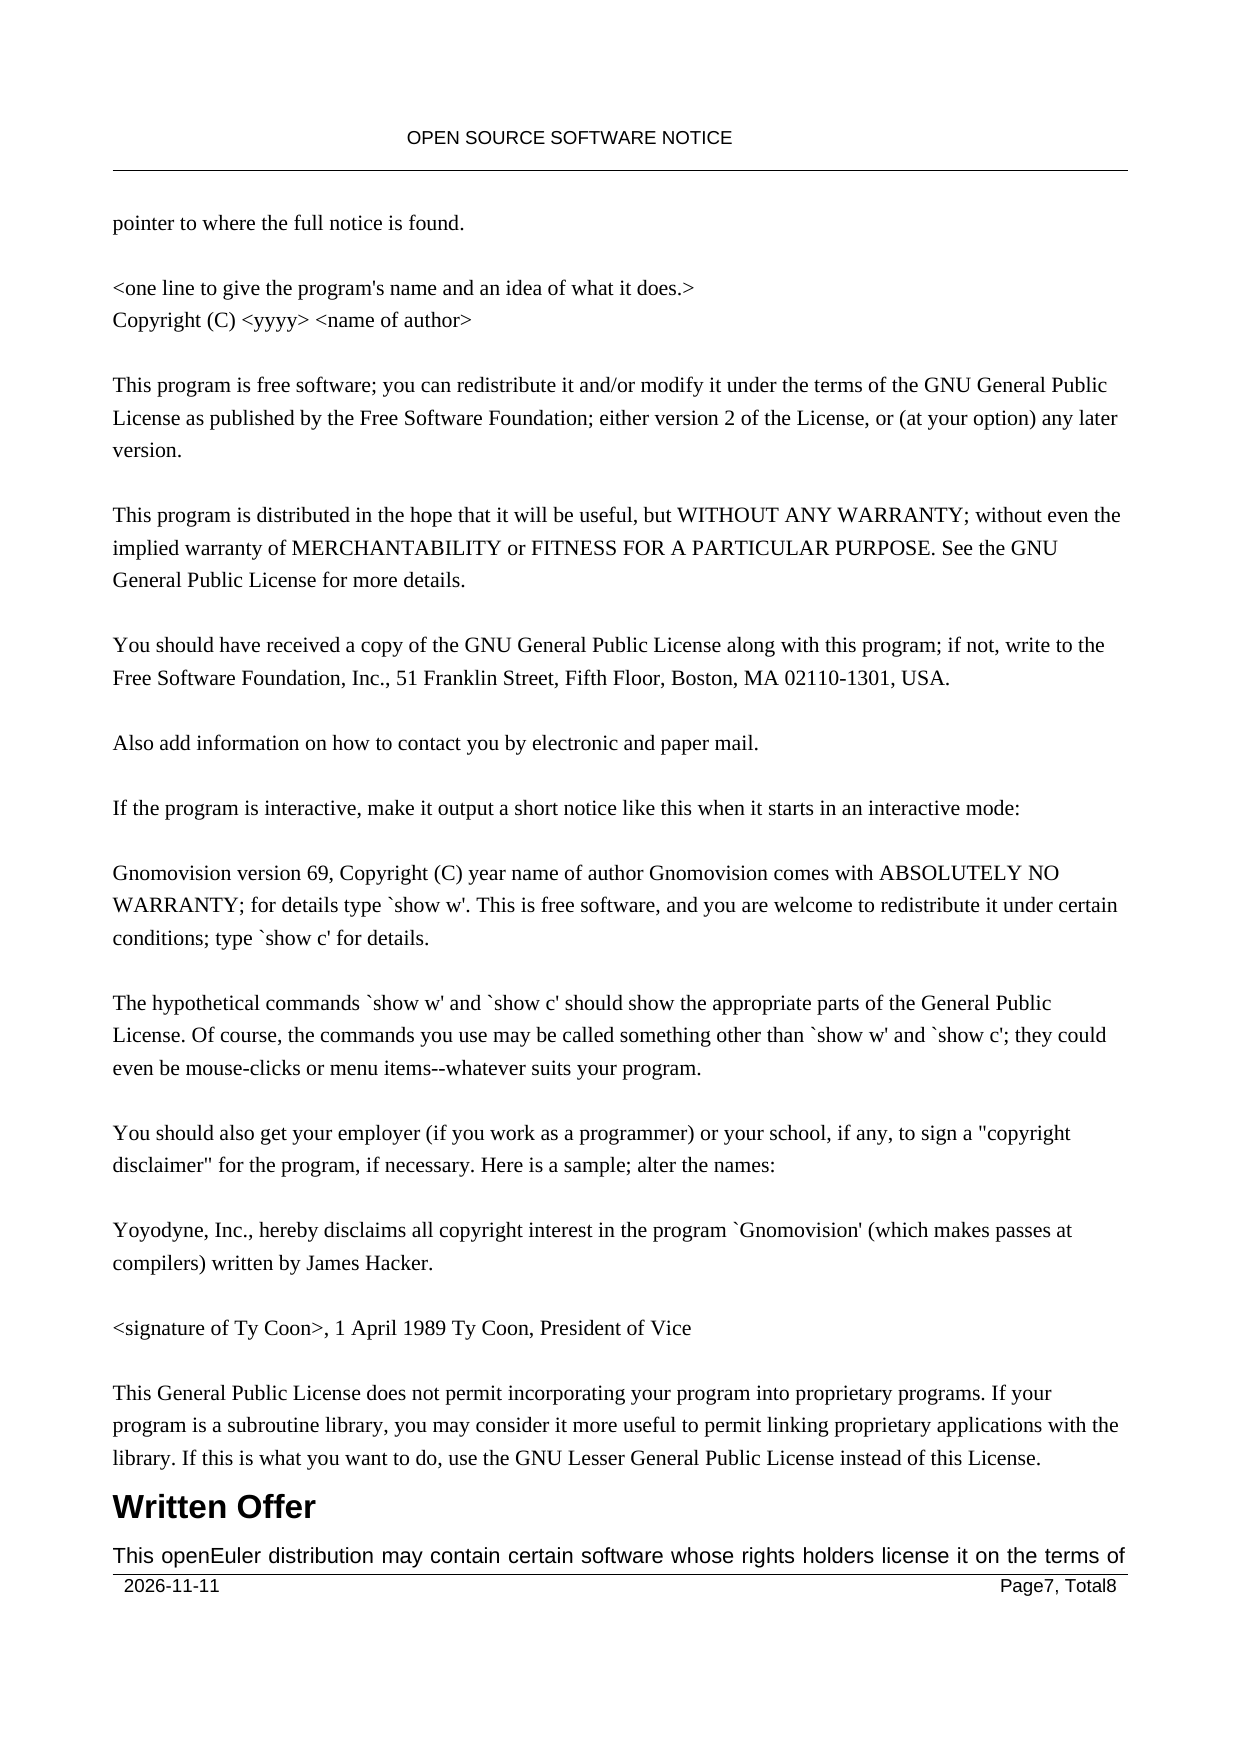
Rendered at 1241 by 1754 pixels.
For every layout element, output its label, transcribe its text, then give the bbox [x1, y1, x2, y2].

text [112, 1539, 1128, 1571]
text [112, 206, 1128, 1474]
text Written Offer [112, 1474, 1128, 1539]
